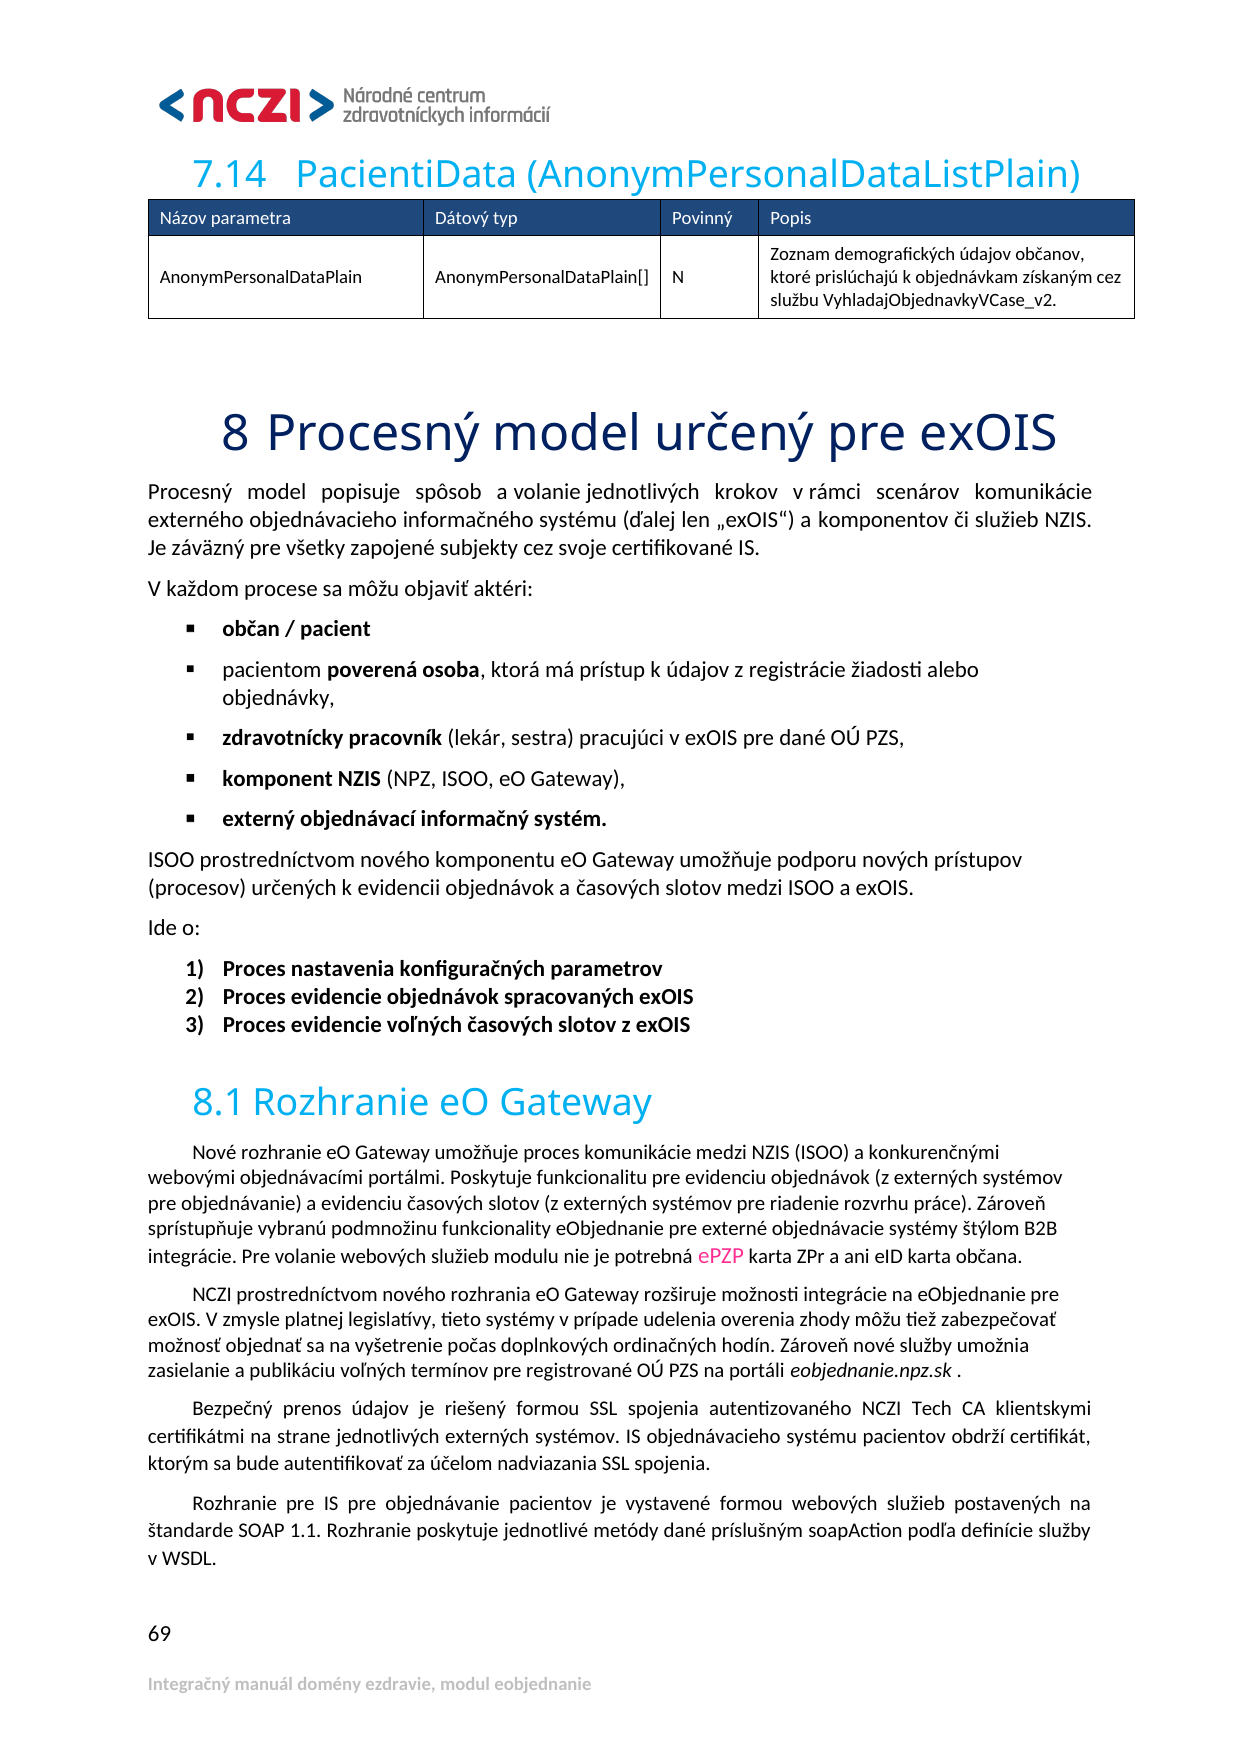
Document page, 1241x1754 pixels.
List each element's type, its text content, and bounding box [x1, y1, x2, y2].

table_header Popis [759, 200, 1134, 235]
list Proces evidencie objednávok spracovaných exOIS [185, 982, 1092, 1010]
subtitle Rozhranie eO Gateway [192, 1076, 1092, 1127]
table_cell AnonymPersonalDataPlain[] [424, 236, 660, 317]
table_header Dátový typ [424, 200, 660, 235]
list zdravotnícky pracovník (lekár, sestra) pracujúci v exOIS pre dané OÚ PZS, [185, 723, 1092, 751]
text V každom procese sa môžu objaviť aktéri: [148, 574, 1092, 602]
list občan / pacient [185, 614, 1092, 642]
subtitle PacientiData (AnonymPersonalDataListPlain) [192, 148, 1092, 199]
list externý objednávací informačný systém. [185, 804, 1092, 832]
table_cell N [661, 236, 758, 317]
picture [147, 73, 563, 139]
table_cell AnonymPersonalDataPlain [149, 236, 423, 317]
table_cell Zoznam demografických údajov občanov, ktoré prislúchajú k objednávkam získaným cez službu VyhladajObjednavkyVCase_v2. [759, 236, 1134, 317]
table_header Názov parametra [149, 200, 423, 235]
list Proces nastavenia konfiguračných parametrov [185, 954, 1092, 982]
text Bezpečný prenos údajov je riešený formou SSL spojenia autentizovaného NCZI Tech CA klientskymi certifikátmi na strane jednotlivých externých systémov. IS objednávacieho systému pacientov obdrží certifikát, ktorým sa bude autentifikovať za účelom nadviazania SSL spojenia. [148, 1395, 1092, 1476]
subtitle Procesný model určený pre exOIS [221, 397, 1092, 465]
text ISOO prostredníctvom nového komponentu eO Gateway umožňuje podporu nových prístupov (procesov) určených k evidencii objednávok a časových slotov medzi ISOO a exOIS. [148, 845, 1092, 901]
text Rozhranie pre IS pre objednávanie pacientov je vystavené formou webových služieb postavených na štandarde SOAP 1.1. Rozhranie poskytuje jednotlivé metódy dané príslušným soapAction podľa definície služby v WSDL. [148, 1490, 1092, 1570]
list Proces evidencie voľných časových slotov z exOIS [185, 1010, 1092, 1038]
text Ide o: [148, 913, 1092, 941]
text NCZI prostredníctvom nového rozhrania eO Gateway rozširuje možnosti integrácie na eObjednanie pre exOIS. V zmysle platnej legislatívy, tieto systémy v prípade udelenia overenia zhody môžu tiež zabezpečovať možnosť objednať sa na vyšetrenie počas doplnkových ordinačných hodín. Zároveň nové služby umožnia zasielanie a publikáciu voľných termínov pre registrované OÚ PZS na portáli eobjednanie.npz.sk . [148, 1281, 1092, 1383]
text Nové rozhranie eO Gateway umožňuje proces komunikácie medzi NZIS (ISOO) a konkurenčnými webovými objednávacími portálmi. Poskytuje funkcionalitu pre evidenciu objednávok (z externých systémov pre objednávanie) a evidenciu časových slotov (z externých systémov pre riadenie rozvrhu práce). Zároveň sprístupňuje vybranú podmnožinu funkcionality eObjednanie pre externé objednávacie systémy štýlom B2B integrácie. Pre volanie webových služieb modulu nie je potrebná ePZP karta ZPr a ani eID karta občana. [148, 1139, 1092, 1269]
table_header Povinný [661, 200, 758, 235]
text Procesný model popisuje spôsob a volanie jednotlivých krokov v rámci scenárov komunikácie externého objednávacieho informačného systému (ďalej len „exOIS“) a komponentov či služieb NZIS. Je záväzný pre všetky zapojené subjekty cez svoje certifikované IS. [148, 477, 1092, 561]
list komponent NZIS (NPZ, ISOO, eO Gateway), [185, 764, 1092, 792]
list pacientom poverená osoba, ktorá má prístup k údajov z registrácie žiadosti alebo objednávky, [185, 655, 1092, 711]
